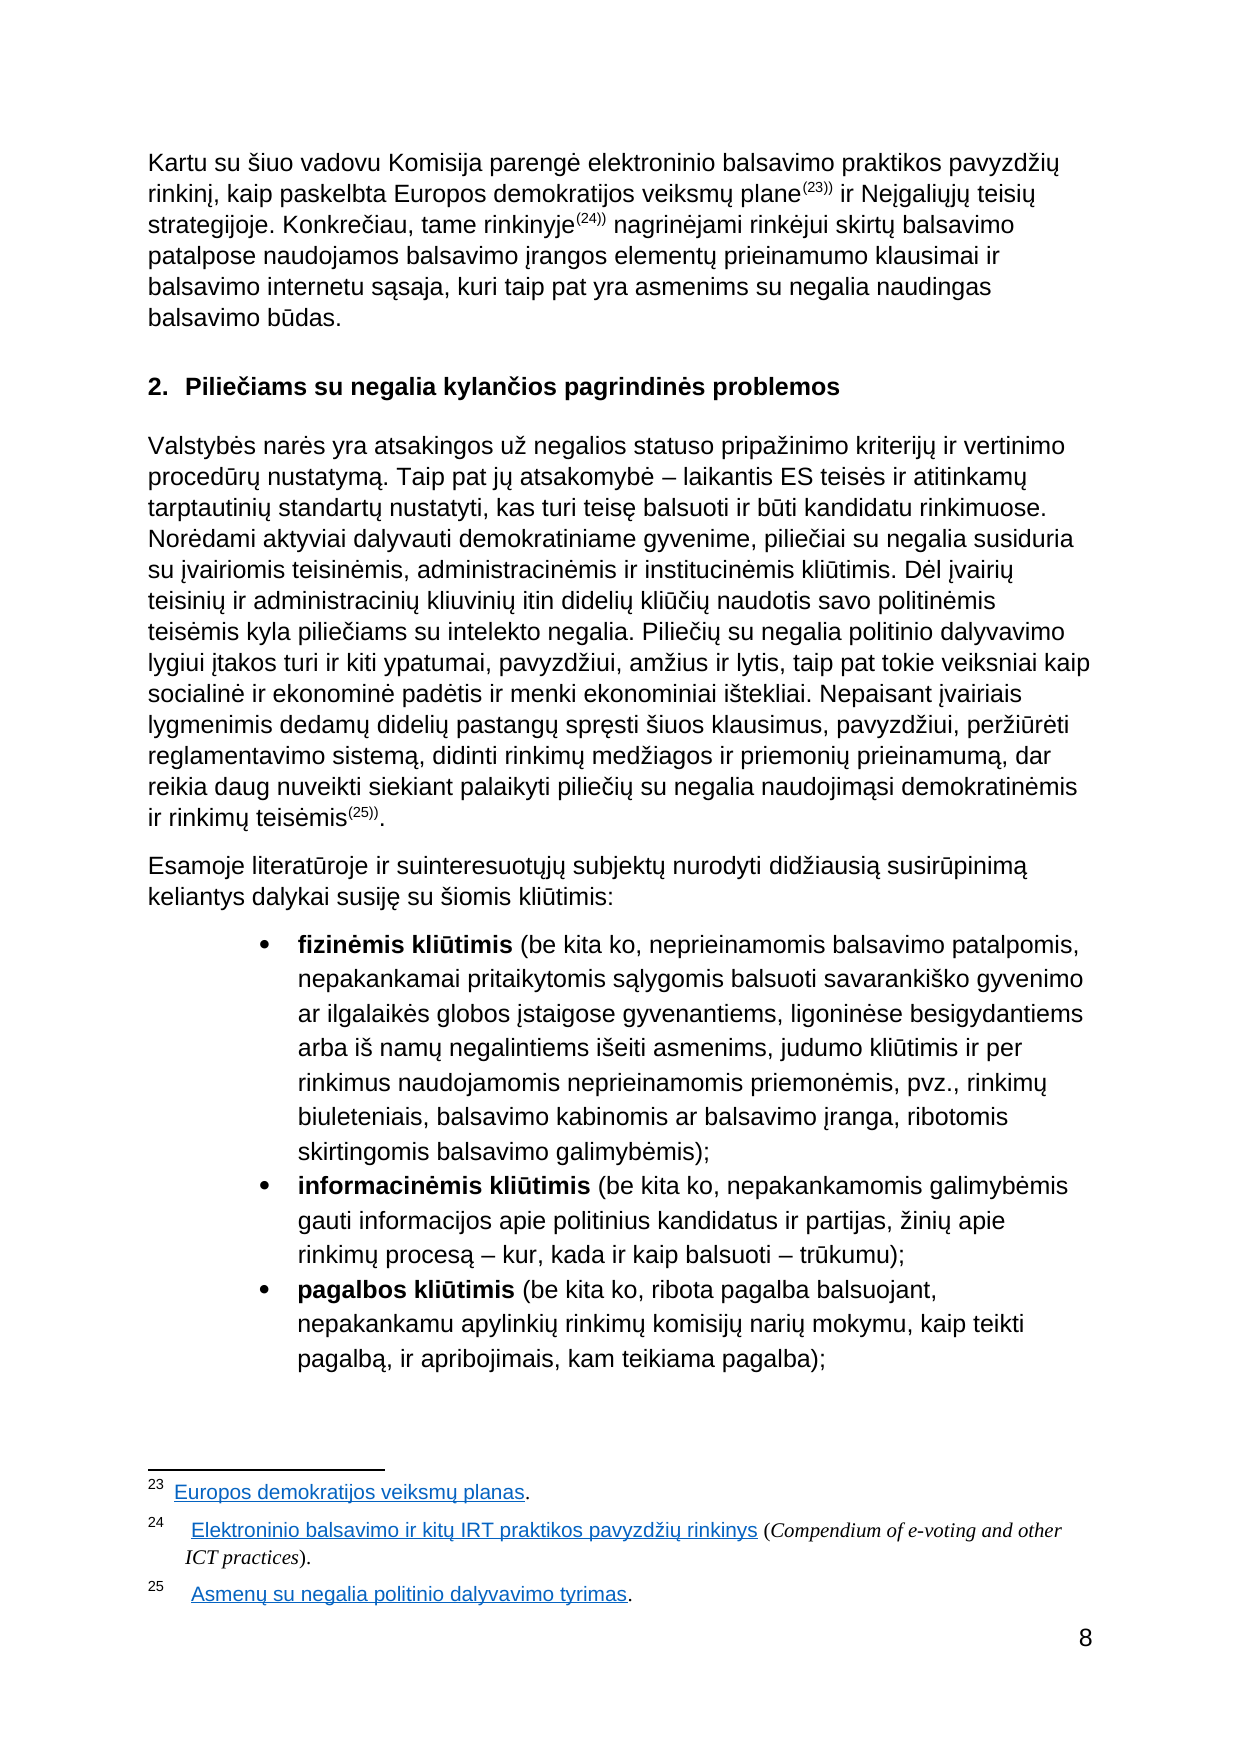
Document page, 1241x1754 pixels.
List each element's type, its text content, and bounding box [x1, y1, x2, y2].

list informacinėmis kliūtimis (be kita ko, nepakankamomis galimybėmis gauti informacijos apie politinius kandidatus ir partijas, žinių apie rinkimų procesą – kur, kada ir kaip balsuoti – trūkumu); [260, 1171, 1092, 1269]
text Valstybės narės yra atsakingos už negalios statuso pripažinimo kriterijų ir vertinimo procedūrų nustatymą. Taip pat jų atsakomybė – laikantis ES teisės ir atitinkamų tarptautinių standartų nustatyti, kas turi teisę balsuoti ir būti kandidatu rinkimuose. Norėdami aktyviai dalyvauti demokratiniame gyvenime, piliečiai su negalia susiduria su įvairiomis teisinėmis, administracinėmis ir institucinėmis kliūtimis. Dėl įvairių teisinių ir administracinių kliuvinių itin didelių kliūčių naudotis savo politinėmis teisėmis kyla piliečiams su intelekto negalia. Piliečių su negalia politinio dalyvavimo lygiui įtakos turi ir kiti ypatumai, pavyzdžiui, amžius ir lytis, taip pat tokie veiksniai kaip socialinė ir ekonominė padėtis ir menki ekonominiai ištekliai. Nepaisant įvairiais lygmenimis dedamų didelių pastangų spręsti šiuos klausimus, pavyzdžiui, peržiūrėti reglamentavimo sistemą, didinti rinkimų medžiagos ir priemonių prieinamumą, dar reikia daug nuveikti siekiant palaikyti piliečių su negalia naudojimąsi demokratinėmis ir rinkimų teisėmis()). [148, 431, 1092, 832]
list pagalbos kliūtimis (be kita ko, ribota pagalba balsuojant, nepakankamu apylinkių rinkimų komisijų narių mokymu, kaip teikti pagalbą, ir apribojimais, kam teikiama pagalba); [260, 1275, 1092, 1373]
list fizinėmis kliūtimis (be kita ko, neprieinamomis balsavimo patalpomis, nepakankamai pritaikytomis sąlygomis balsuoti savarankiško gyvenimo ar ilgalaikės globos įstaigose gyvenantiems, ligoninėse besigydantiems arba iš namų negalintiems išeiti asmenims, judumo kliūtimis ir per rinkimus naudojamomis neprieinamomis priemonėmis, pvz., rinkimų biuleteniais, balsavimo kabinomis ar balsavimo įranga, ribotomis skirtingomis balsavimo galimybėmis); [260, 930, 1092, 1166]
subtitle Piliečiams su negalia kylančios pagrindinės problemos [148, 371, 1092, 400]
text Esamoje literatūroje ir suinteresuotųjų subjektų nurodyti didžiausią susirūpinimą keliantys dalykai susiję su šiomis kliūtimis: [148, 851, 1092, 911]
text Kartu su šiuo vadovu Komisija parengė elektroninio balsavimo praktikos pavyzdžių rinkinį, kaip paskelbta Europos demokratijos veiksmų plane()) ir Neįgaliųjų teisių strategijoje. Konkrečiau, tame rinkinyje()) nagrinėjami rinkėjui skirtų balsavimo patalpose naudojamos balsavimo įrangos elementų prieinamumo klausimai ir balsavimo internetu sąsaja, kuri taip pat yra asmenims su negalia naudingas balsavimo būdas. [148, 148, 1092, 332]
